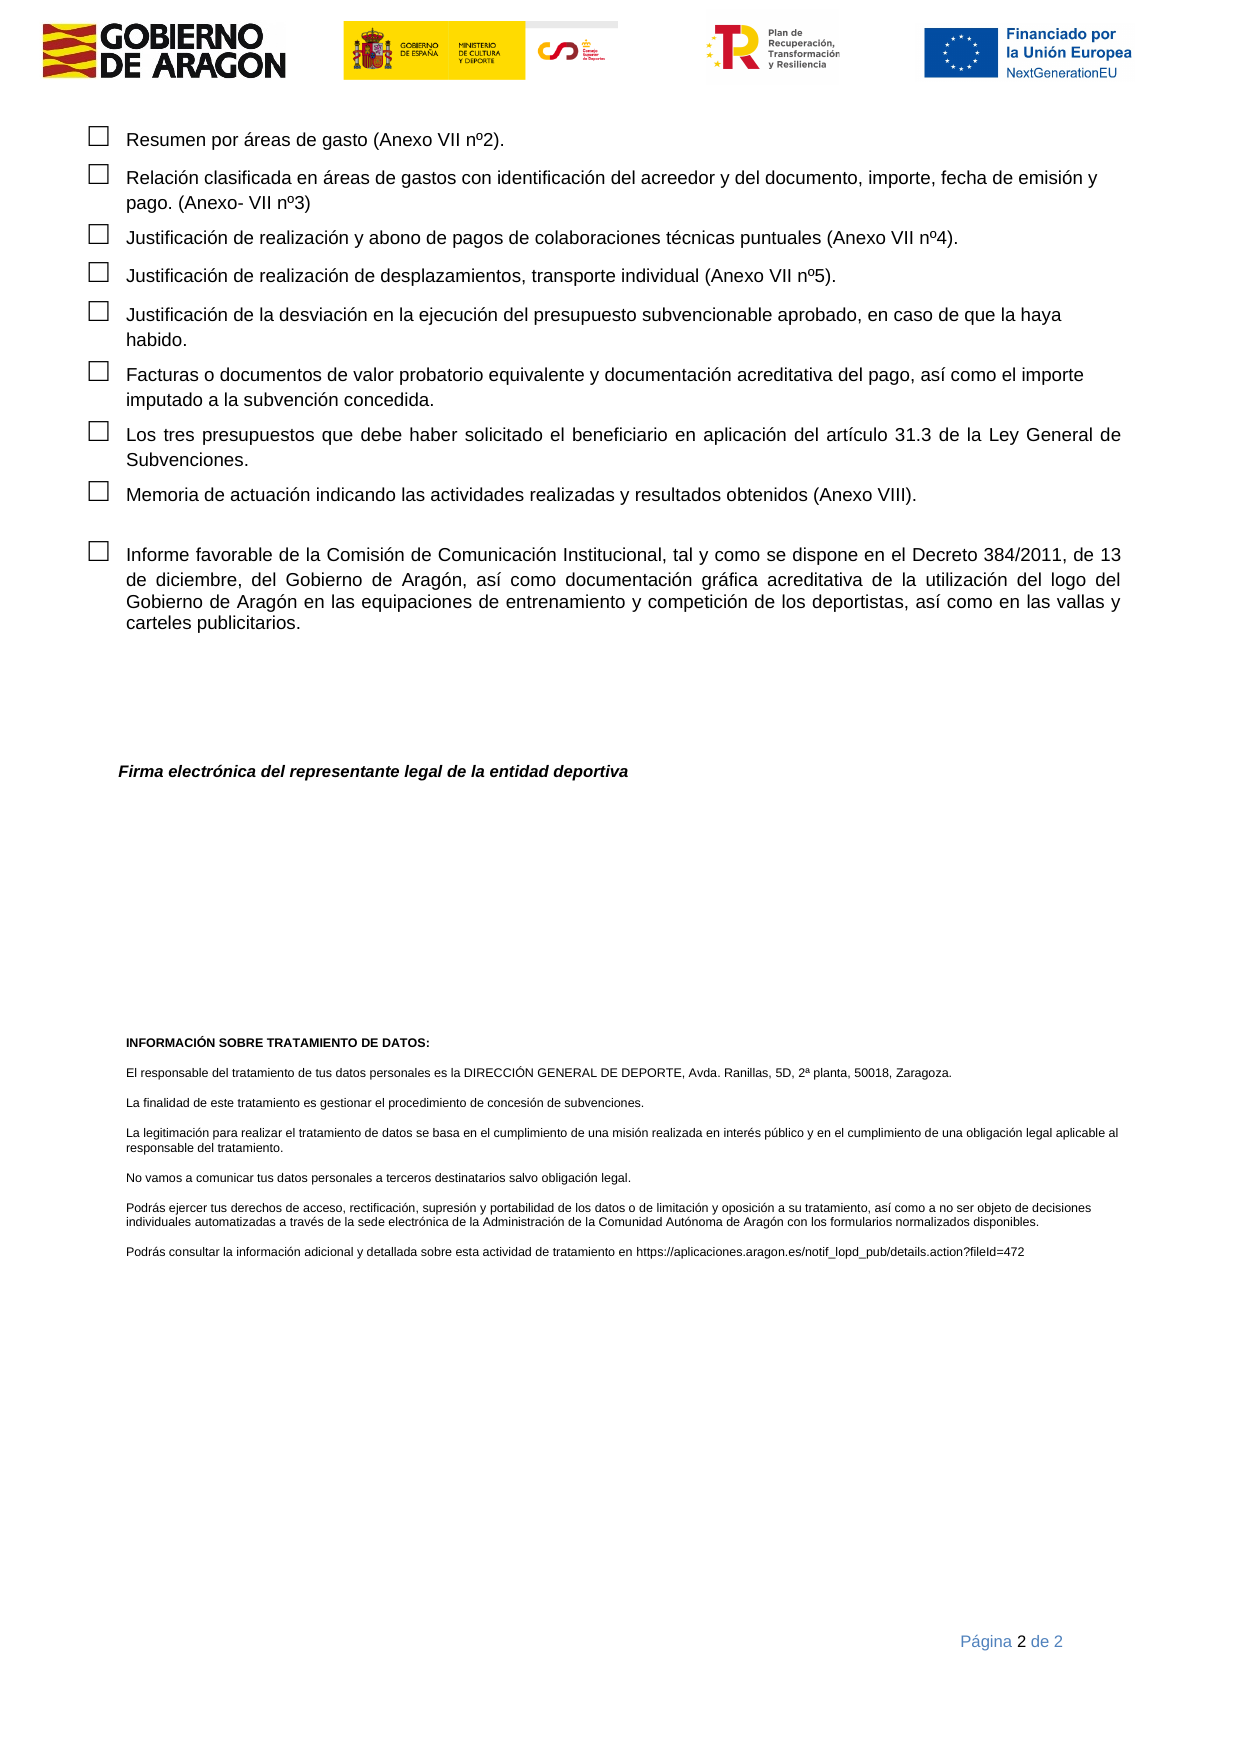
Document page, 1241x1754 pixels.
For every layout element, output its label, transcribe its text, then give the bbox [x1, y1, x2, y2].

text Podrás consultar la información adicional y detallada sobre esta actividad de tratamiento en https://aplicaciones.aragon.es/notif_lopd_pub/details.action?fileId=472 [126, 1245, 1122, 1259]
list Resumen por áreas de gasto (Anexo VII nº2). [88, 114, 1122, 153]
subtitle Firma electrónica del representante legal de la entidad deportiva [118, 761, 1122, 781]
text La legitimación para realizar el tratamiento de datos se basa en el cumplimiento de una misión realizada en interés público y en el cumplimiento de una obligación legal aplicable al responsable del tratamiento. [126, 1126, 1122, 1155]
picture [343, 21, 619, 81]
list Justificación de realización y abono de pagos de colaboraciones técnicas puntuales (Anexo VII nº4). [88, 213, 1122, 251]
picture [915, 23, 1136, 82]
text La finalidad de este tratamiento es gestionar el procedimiento de concesión de subvenciones. [126, 1096, 1122, 1111]
text No vamos a comunicar tus datos personales a terceros destinatarios salvo obligación legal. [126, 1171, 1122, 1185]
list Los tres presupuestos que debe haber solicitado el beneficiario en aplicación del artículo 31.3 de la Ley General de Subvenciones. [88, 410, 1122, 470]
text INFORMACIÓN SOBRE TRATAMIENTO DE DATOS: [126, 1036, 1122, 1051]
list Relación clasificada en áreas de gastos con identificación del acreedor y del documento, importe, fecha de emisión y pago. (Anexo- VII nº3) [88, 153, 1122, 213]
text El responsable del tratamiento de tus datos personales es la DIRECCIÓN GENERAL DE DEPORTE, Avda. Ranillas, 5D, 2ª planta, 50018, Zaragoza. [126, 1066, 1122, 1081]
list Facturas o documentos de valor probatorio equivalente y documentación acreditativa del pago, así como el importe imputado a la subvención concedida. [88, 350, 1122, 410]
list Justificación de realización de desplazamientos, transporte individual (Anexo VII nº5). [88, 251, 1122, 290]
list Informe favorable de la Comisión de Comunicación Institucional, tal y como se dispone en el Decreto 384/2011, de 13 de diciembre, del Gobierno de Aragón, así como documentación gráfica acreditativa de la utilización del logo del Gobierno de Aragón en las equipaciones de entrenamiento y competición de los deportistas, así como en las vallas y carteles publicitarios. [88, 531, 1122, 634]
list Memoria de actuación indicando las actividades realizadas y resultados obtenidos (Anexo VIII). [88, 470, 1122, 508]
picture [39, 20, 286, 80]
picture [706, 9, 840, 85]
text Podrás ejercer tus derechos de acceso, rectificación, supresión y portabilidad de los datos o de limitación y oposición a su tratamiento, así como a no ser objeto de decisiones individuales automatizadas a través de la sede electrónica de la Administración de la Comunidad Autónoma de Aragón con los formularios normalizados disponibles. [126, 1201, 1122, 1229]
list Justificación de la desviación en la ejecución del presupuesto subvencionable aprobado, en caso de que la haya habido. [88, 290, 1122, 350]
